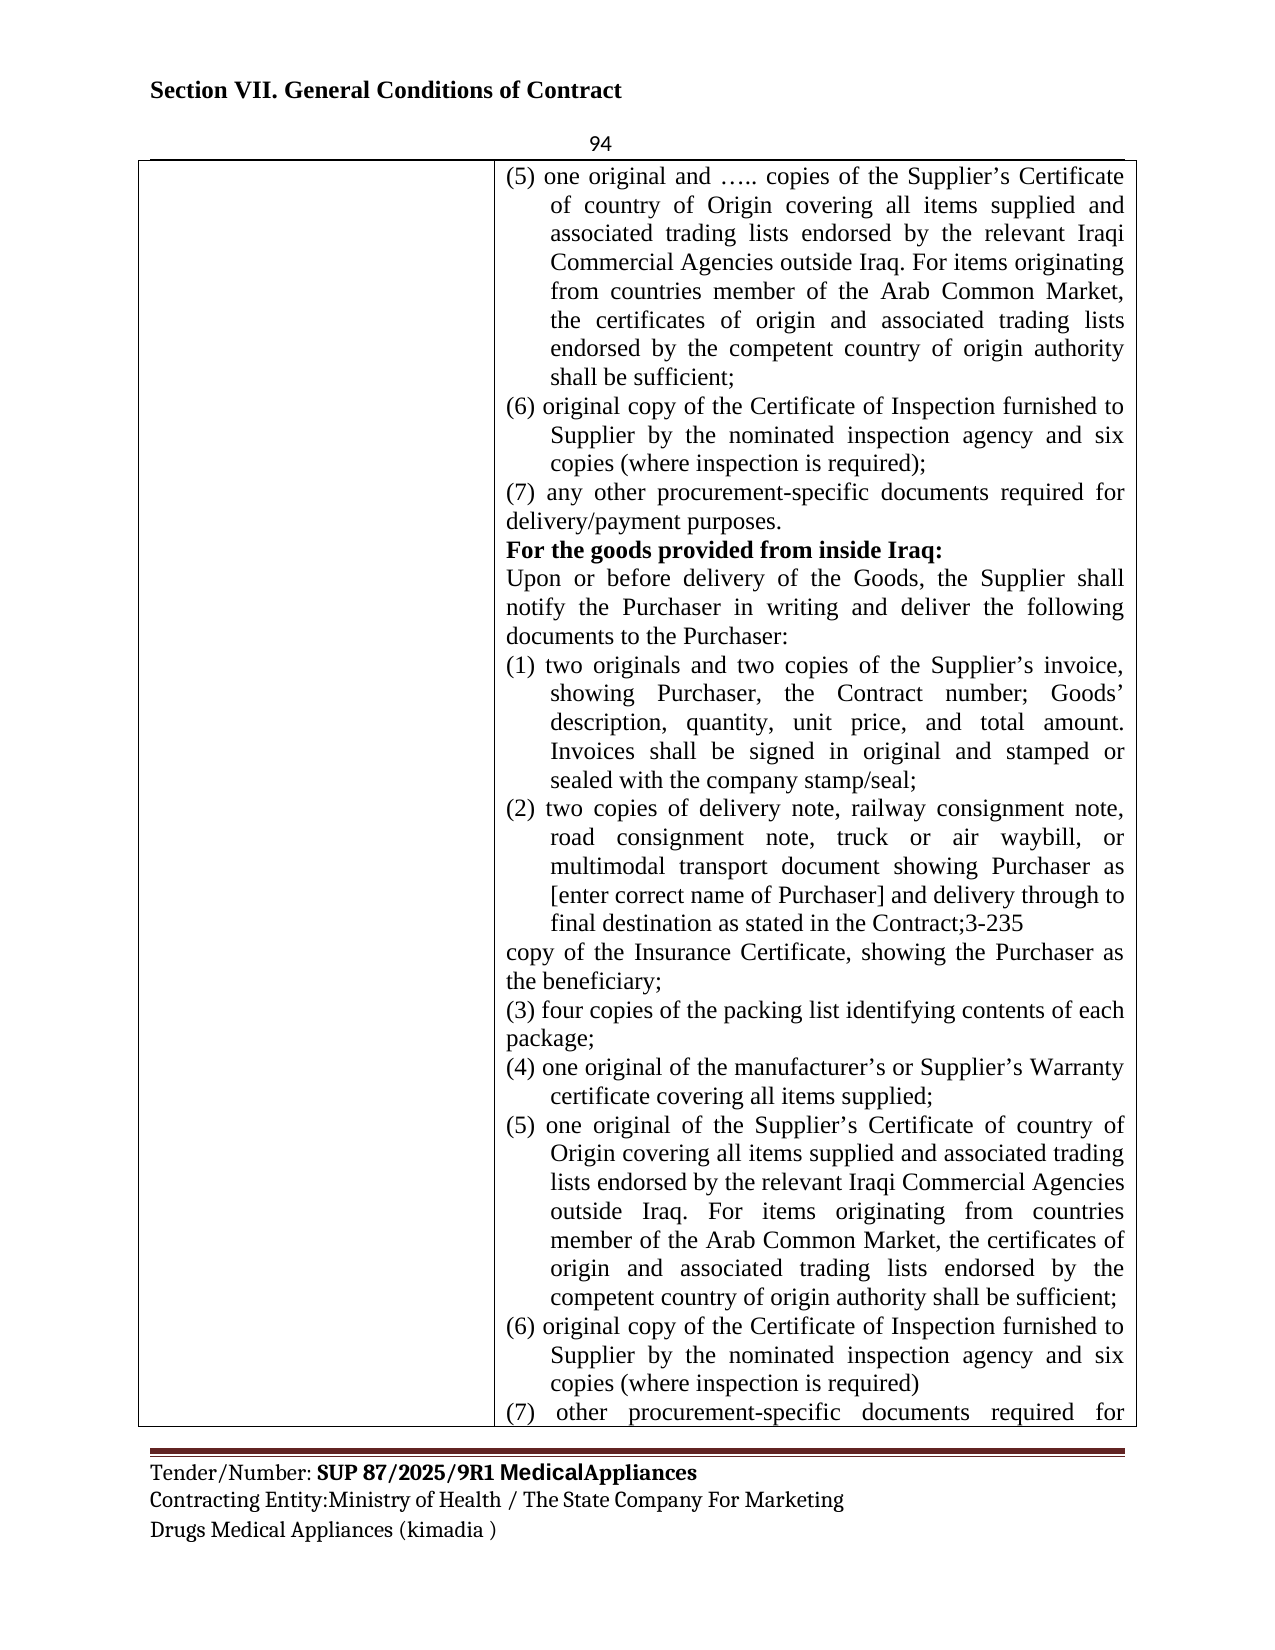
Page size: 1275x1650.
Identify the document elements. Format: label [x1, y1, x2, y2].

table_header [495, 161, 1136, 1426]
table_header [139, 161, 494, 1426]
